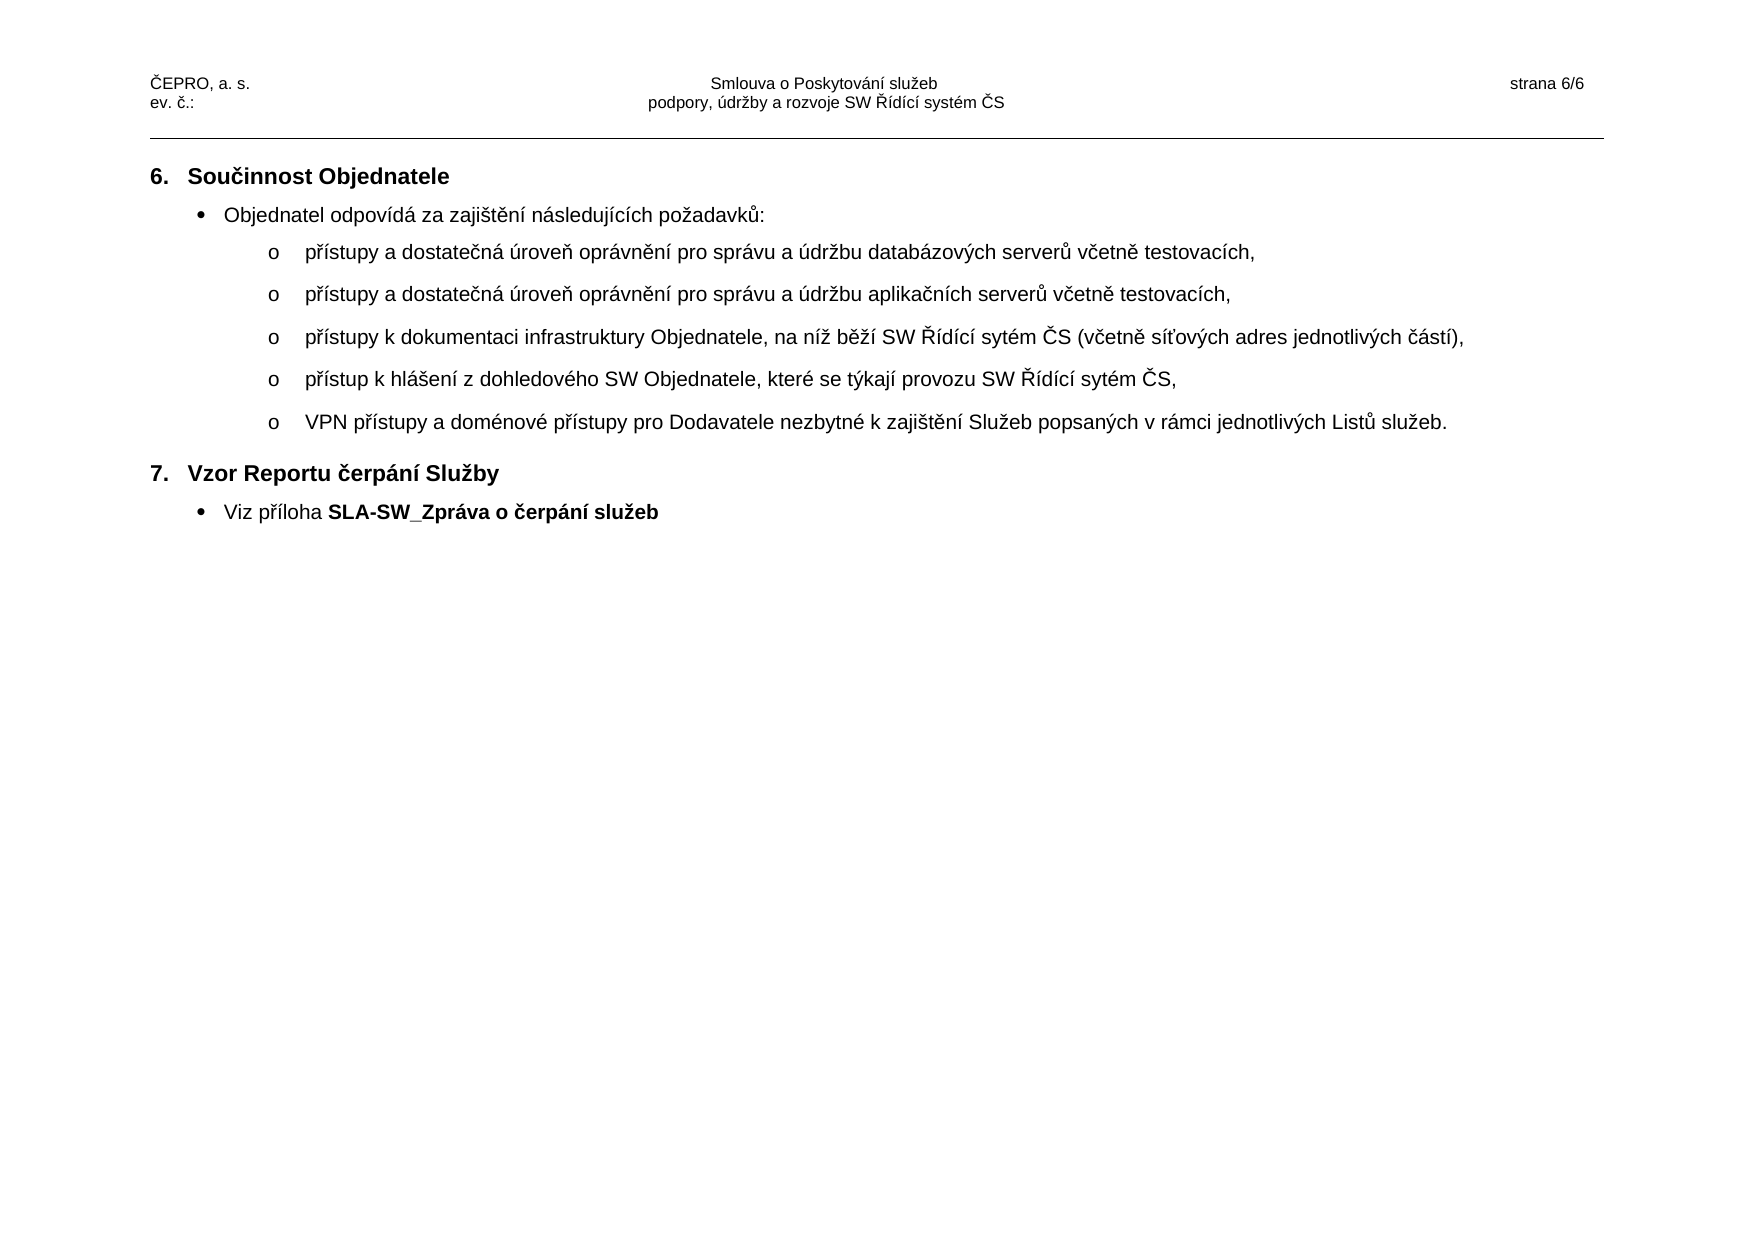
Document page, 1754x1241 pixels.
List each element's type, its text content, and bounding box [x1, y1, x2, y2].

list přístupy a dostatečná úroveň oprávnění pro správu a údržbu aplikačních serverů včetně testovacích, [267, 282, 1604, 308]
list přístup k hlášení z dohledového SW Objednatele, které se týkají provozu SW Řídící sytém ČS, [267, 367, 1604, 393]
list přístupy a dostatečná úroveň oprávnění pro správu a údržbu databázových serverů včetně testovacích, [267, 239, 1604, 265]
list Objednatel odpovídá za zajištění následujících požadavků: [197, 202, 1604, 227]
list Součinnost Objednatele [150, 163, 1604, 189]
list Vzor Reportu čerpání Služby [150, 460, 1604, 487]
list VPN přístupy a doménové přístupy pro Dodavatele nezbytné k zajištění Služeb popsaných v rámci jednotlivých Listů služeb. [267, 409, 1604, 435]
list Viz příloha SLA-SW_Zpráva o čerpání služeb [197, 499, 1604, 524]
list přístupy k dokumentaci infrastruktury Objednatele, na níž běží SW Řídící sytém ČS (včetně síťových adres jednotlivých částí), [267, 324, 1604, 350]
